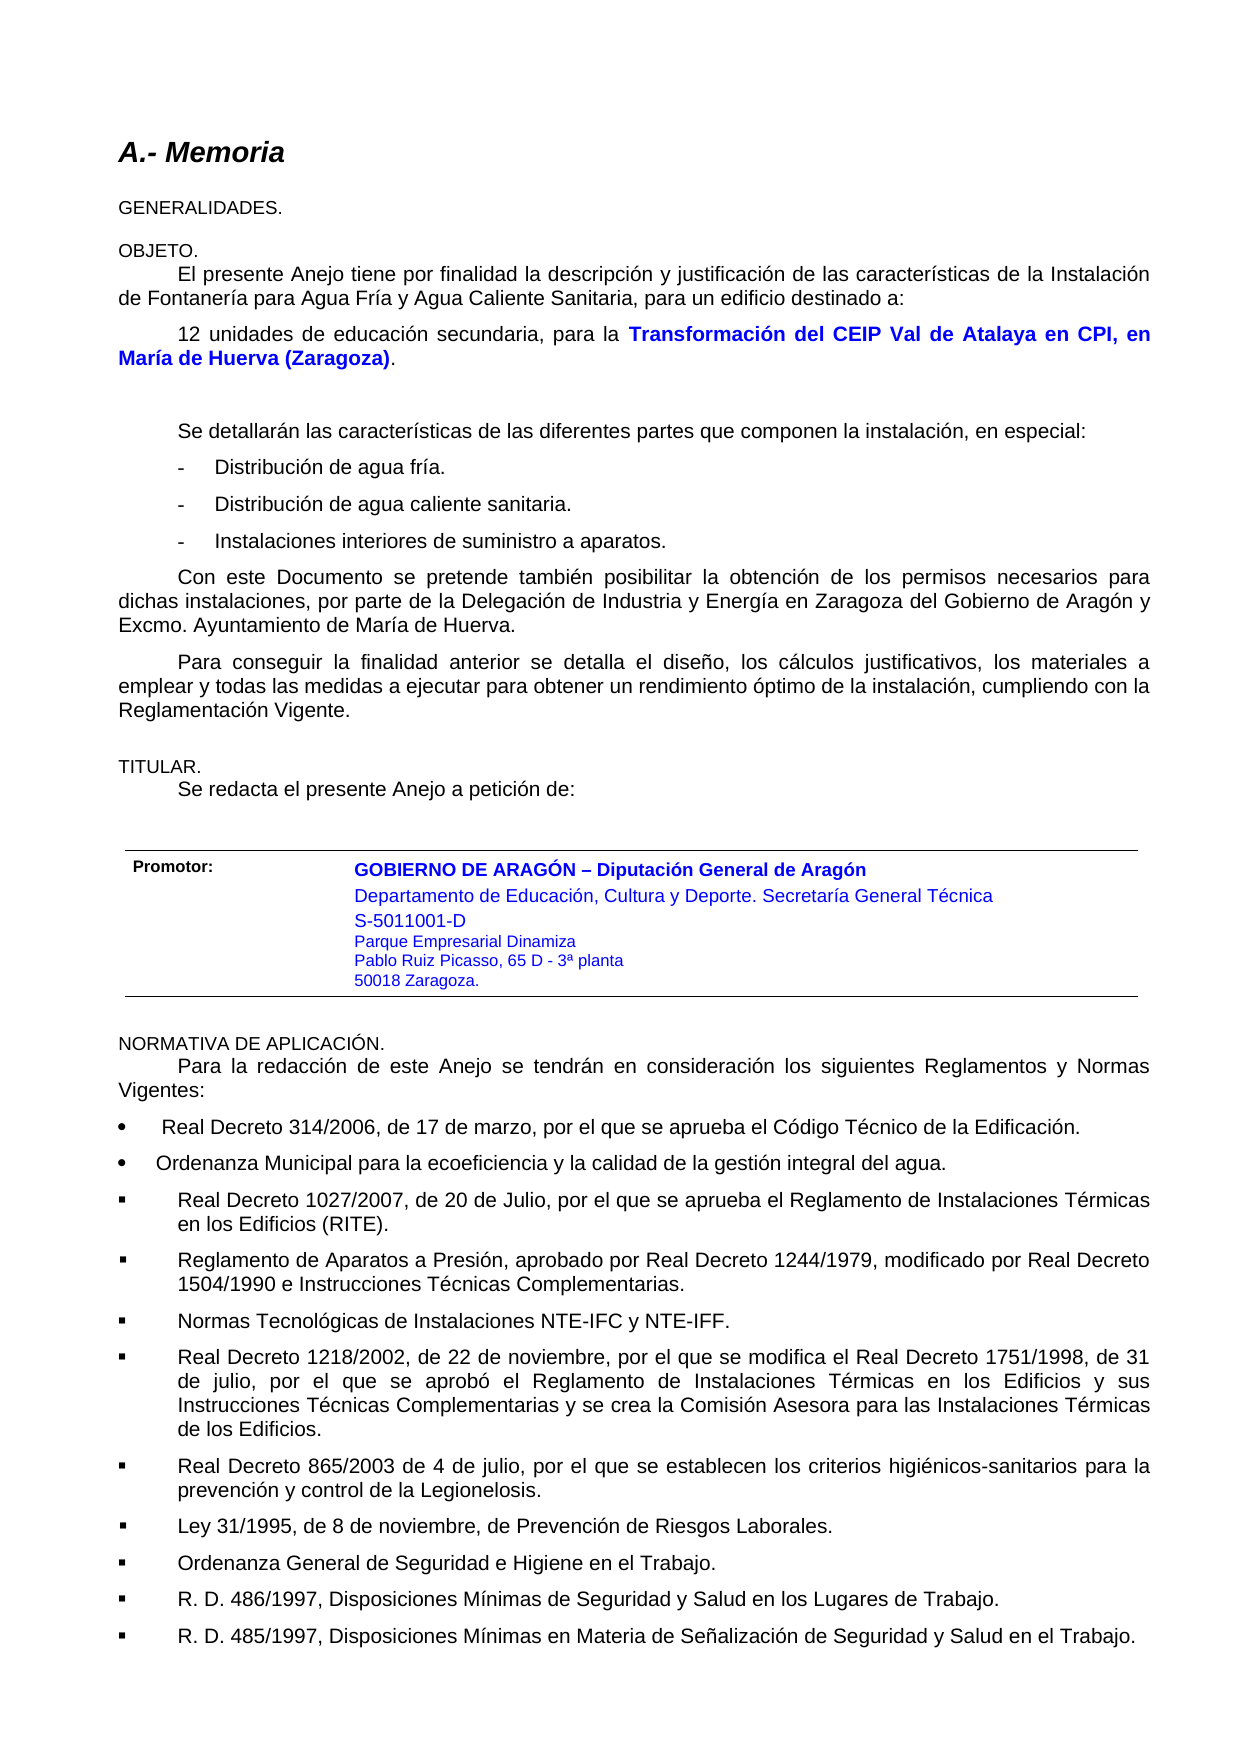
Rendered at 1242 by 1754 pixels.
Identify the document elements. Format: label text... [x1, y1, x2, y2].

subtitle A.- Memoria [118, 135, 1152, 169]
text El presente Anejo tiene por finalidad la descripción y justificación de las características de de Fontanería para Agua Fría y Agua Caliente Sanitaria, para un edificio destinado a: [118, 261, 1152, 309]
list Ordenanza General de Seguridad e Higiene en el Trabajo. [117, 1551, 1152, 1575]
list Distribución de agua fría. [177, 455, 1152, 479]
text 12 unidades de educación secundaria, para la Transformación del CEIP Val de Atalaya en CPI, en María de Huerva (Zaragoza). [118, 322, 1152, 370]
text Para conseguir la finalidad anterior se detalla el diseño, los cálculos justificativos, los materiales a emplear y todas las medidas a ejecutar para obtener un rendimiento óptimo de la instalación, cumpliendo con la Reglamentación Vigente. [118, 649, 1152, 721]
list Reglamento de Aparatos a Presión, aprobado por Real Decreto 1244/1979, modificado por Real Decreto 1504/1990 e Instrucciones Técnicas Complementarias. [118, 1248, 1152, 1296]
text GENERALIDADES. [118, 197, 1152, 218]
list Normas Tecnológicas de Instalaciones NTE-IFC y NTE-IFF. [117, 1309, 1152, 1333]
list Ordenanza Municipal para la ecoeficiencia y la calidad de la gestión integral del agua. [118, 1151, 1152, 1175]
text OBJETO. [118, 240, 1152, 261]
list Real Decreto 1027/2007, de 20 de Julio, por el que se aprueba el Reglamento de Instalaciones Térmicas en los Edificios (RITE). [117, 1188, 1152, 1236]
list R. D. 485/1997, Disposiciones Mínimas en Materia de Señalización de Seguridad y Salud en el Trabajo. [117, 1624, 1152, 1648]
list Ley 31/1995, de 8 de noviembre, de Prevención de Riesgos Laborales. [118, 1514, 1152, 1538]
list Real Decreto 314/2006, de 17 de marzo, por el que se aprueba el Código Técnico de la Edificación. [118, 1114, 1152, 1138]
list Distribución de agua caliente sanitaria. [177, 492, 1152, 516]
text Con este Documento se pretende también posibilitar la obtención de los permisos necesarios para dichas instalaciones, por parte de de Industria y Energía en Zaragoza del Gobierno de Aragón y Excmo. Ayuntamiento de María de Huerva. [118, 565, 1152, 637]
text Se detallarán las características de las diferentes partes que componen la instalación, en especial: [118, 419, 1152, 443]
list Instalaciones interiores de suministro a aparatos. [177, 528, 1152, 553]
text Se redacta el presente Anejo a petición de: [118, 777, 1152, 801]
list Real Decreto 1218/2002, de 22 de noviembre, por el que se modifica el Real Decreto 1751/1998, de 31 de julio, por el que se aprobó el Reglamento de Instalaciones Térmicas en los Edificios y sus Instrucciones Técnicas Complementarias y se crea para las Instalaciones Térmicas de los Edificios. [117, 1345, 1152, 1441]
text Para la redacción de este Anejo se tendrán en consideración los siguientes Reglamentos y Normas Vigentes: [118, 1054, 1152, 1102]
list R. D. 486/1997, Disposiciones Mínimas de Seguridad y Salud en los Lugares de Trabajo. [117, 1587, 1152, 1611]
list Real Decreto 865/2003 de 4 de julio, por el que se establecen los criterios higiénicos-sanitarios para la prevención y control de la Legionelosis. [117, 1454, 1152, 1502]
text NORMATIVA DE APLICACIÓN. [118, 1032, 1152, 1054]
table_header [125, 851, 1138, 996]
text TITULAR. [118, 756, 1152, 777]
